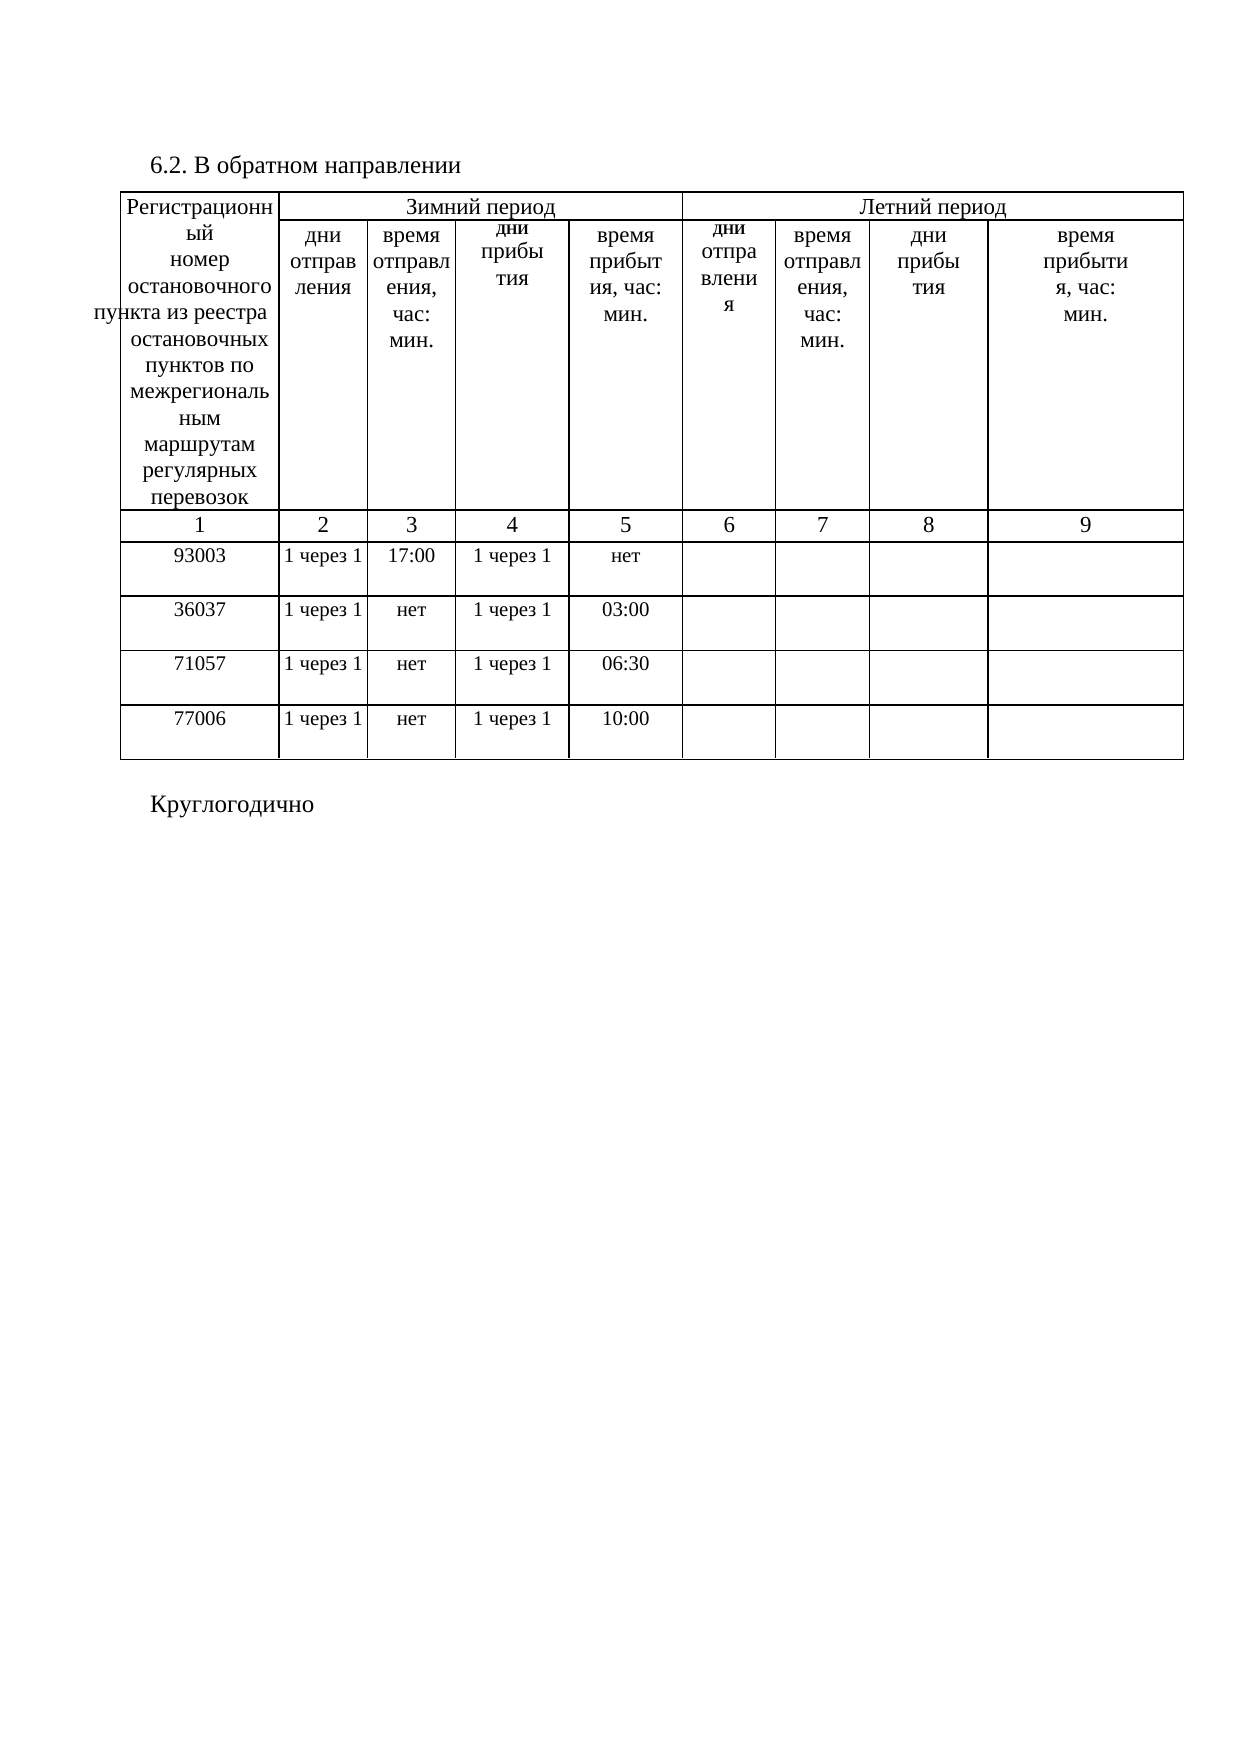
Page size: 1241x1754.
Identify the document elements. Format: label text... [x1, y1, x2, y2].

table_cell [870, 706, 987, 758]
table_cell 1 через 1 [280, 597, 367, 650]
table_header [121, 193, 278, 509]
table_cell 93003 [121, 543, 278, 595]
table_cell 9 [989, 511, 1183, 541]
table_cell 2 [280, 511, 367, 541]
table_cell [870, 543, 987, 595]
table_cell [776, 651, 869, 704]
table_cell нет [368, 651, 455, 704]
table_cell [989, 597, 1183, 650]
table_cell 4 [456, 511, 568, 541]
text 6.2. В обратном направлении [150, 150, 1090, 179]
table_cell 1 через 1 [280, 543, 367, 595]
table_cell 1 через 1 [456, 543, 568, 595]
table_cell [870, 597, 987, 650]
table_cell время отправл ения, час: мин. [368, 221, 455, 509]
table_cell дни отправ ления [280, 221, 367, 509]
table_cell 1 через 1 [456, 706, 568, 758]
table_cell ДНИ отпра влени я [683, 221, 775, 509]
table_cell [683, 597, 775, 650]
table_cell 8 [870, 511, 987, 541]
table_cell [776, 597, 869, 650]
table_cell время отправл ения, час: мин. [776, 221, 869, 509]
table_cell [683, 543, 775, 595]
table_cell 1 через 1 [280, 651, 367, 704]
table_cell [776, 706, 869, 758]
table_cell 1 [121, 511, 278, 541]
table_cell время прибыти я, час: мин. [989, 221, 1183, 509]
table_cell 03:00 [570, 597, 682, 650]
table_cell 17:00 [368, 543, 455, 595]
table_cell 06:30 [570, 651, 682, 704]
table_cell [683, 651, 775, 704]
table_cell нет [368, 706, 455, 758]
table_cell 71057 [121, 651, 278, 704]
table_cell 3 [368, 511, 455, 541]
table_cell 7 [776, 511, 869, 541]
table_header Зимний период [280, 193, 682, 219]
table_cell [870, 651, 987, 704]
table_cell 1 через 1 [456, 597, 568, 650]
table_cell время прибыт ия, час: мин. [570, 221, 682, 509]
table_cell нет [570, 543, 682, 595]
table_cell 1 через 1 [456, 651, 568, 704]
table_cell 77006 [121, 706, 278, 758]
table_cell ДНИ прибы тия [456, 221, 568, 509]
table_cell 10:00 [570, 706, 682, 758]
table_cell нет [368, 597, 455, 650]
table_cell 1 через 1 [280, 706, 367, 758]
table_header Летний период [683, 193, 1183, 219]
table_cell [683, 706, 775, 758]
table_cell [989, 651, 1183, 704]
table_cell 5 [570, 511, 682, 541]
table_cell [989, 543, 1183, 595]
text Круглогодично [150, 789, 1090, 817]
table_cell [776, 543, 869, 595]
table_cell 36037 [121, 597, 278, 650]
table_cell [989, 706, 1183, 758]
table_cell дни прибы тия [870, 221, 987, 509]
table_cell 6 [683, 511, 775, 541]
